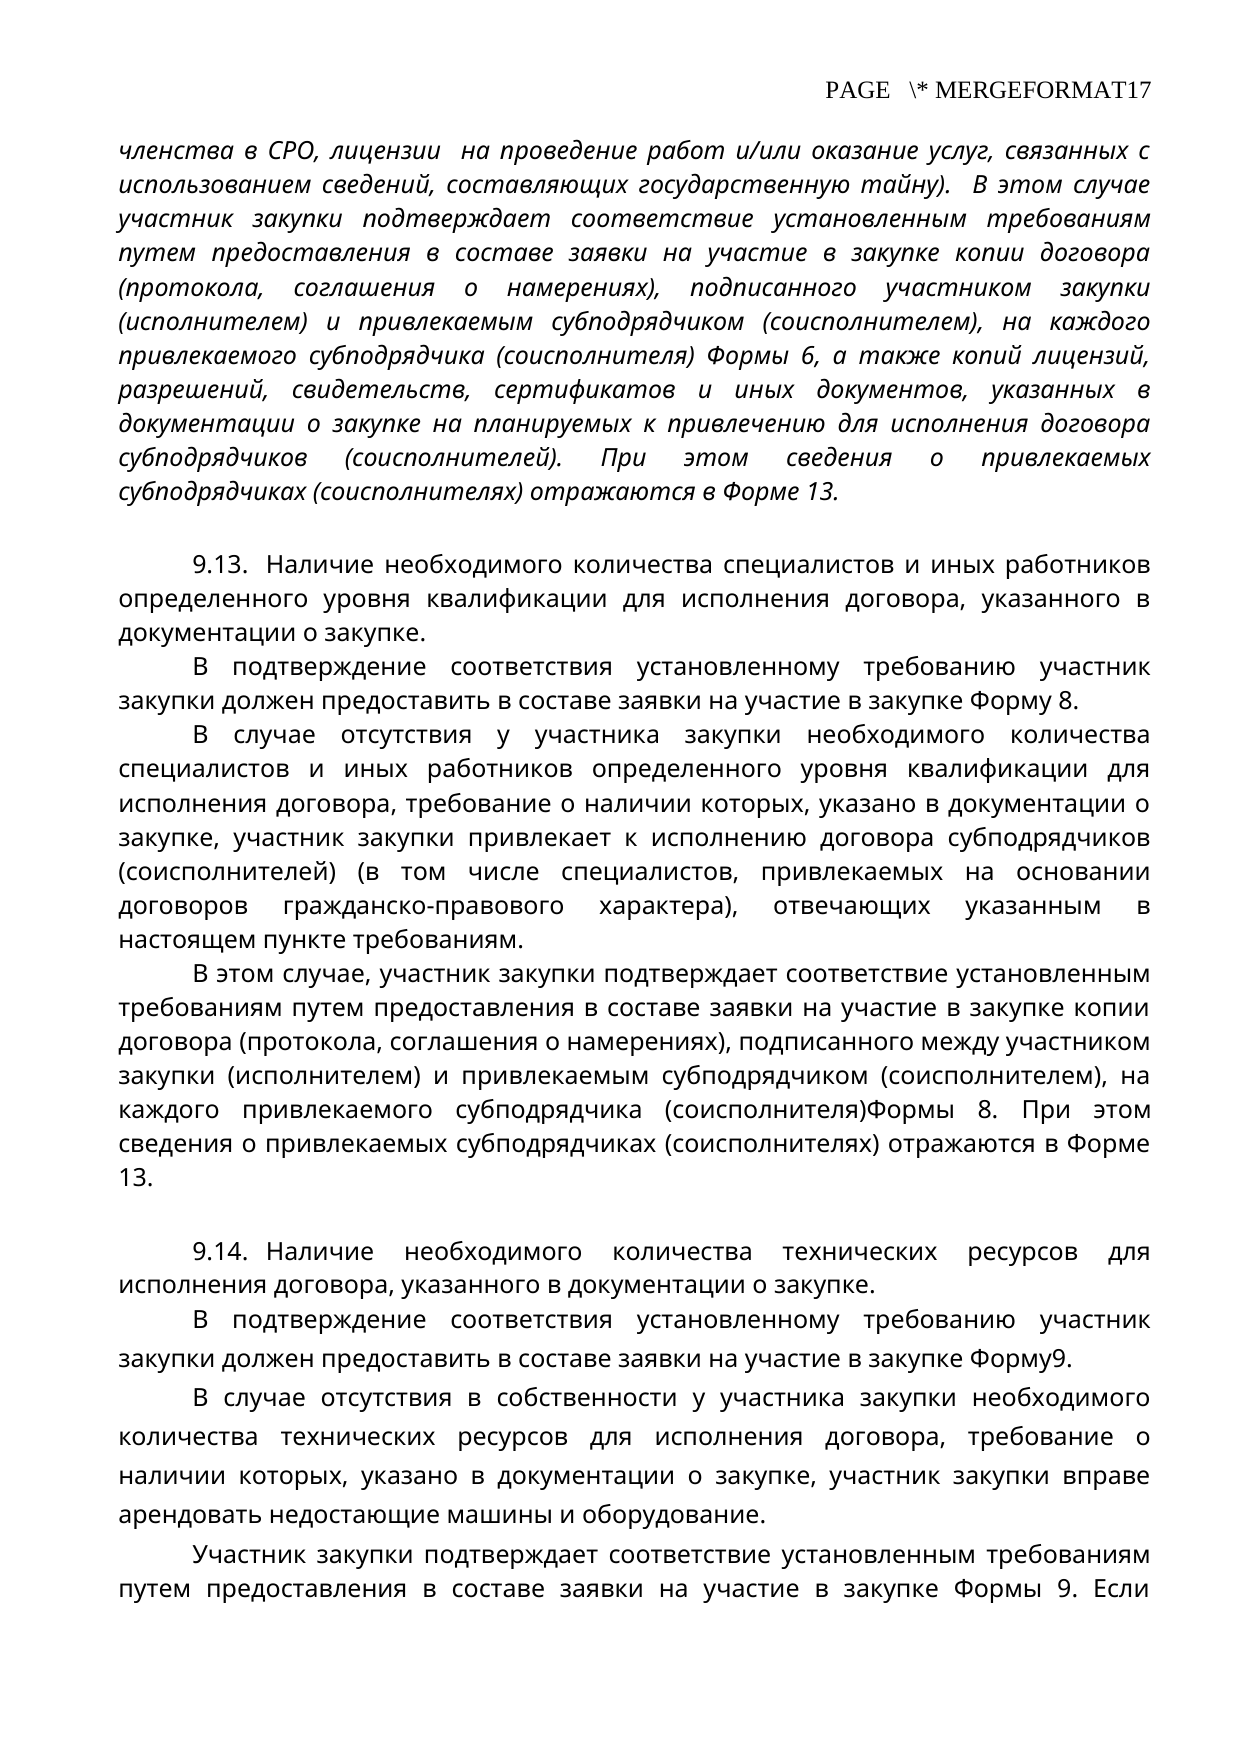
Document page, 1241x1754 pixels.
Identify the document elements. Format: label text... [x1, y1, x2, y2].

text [118, 1536, 1152, 1604]
text В подтверждение соответствия установленному требованию участник закупки должен предоставить в составе заявки на участие в закупке Форму9. [118, 1301, 1152, 1374]
list Наличие необходимого количества специалистов и иных работников определенного уровня квалификации для исполнения договора, указанного в документации о закупке. [118, 547, 1152, 649]
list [118, 133, 1152, 508]
list В подтверждение соответствия установленному требованию участник закупки должен предоставить в составе заявки на участие в закупке Форму 8. [118, 649, 1152, 717]
text В случае отсутствия в собственности у участника закупки необходимого количества технических ресурсов для исполнения договора, требование о наличии которых, указано в документации о закупке, участник закупки вправе арендовать недостающие машины и оборудование. [118, 1379, 1152, 1531]
list Наличие необходимого количества технических ресурсов для исполнения договора, указанного в документации о закупке. [118, 1233, 1152, 1301]
list В случае отсутствия у участника закупки необходимого количества специалистов и иных работников определенного уровня квалификации для исполнения договора, требование о наличии которых, указано в документации о закупке, участник закупки привлекает к исполнению договора субподрядчиков (соисполнителей) (в том числе специалистов, привлекаемых на основании договоров гражданско-правового характера), отвечающих указанным в настоящем пункте требованиям. [118, 717, 1152, 956]
list В этом случае, участник закупки подтверждает соответствие установленным требованиям путем предоставления в составе заявки на участие в закупке копии договора (протокола, соглашения о намерениях), подписанного между участником закупки (исполнителем) и привлекаемым субподрядчиком (соисполнителем), на каждого привлекаемого субподрядчика (соисполнителя)Формы 8. При этом сведения о привлекаемых субподрядчиках (соисполнителях) отражаются в Форме 13. [118, 956, 1152, 1194]
